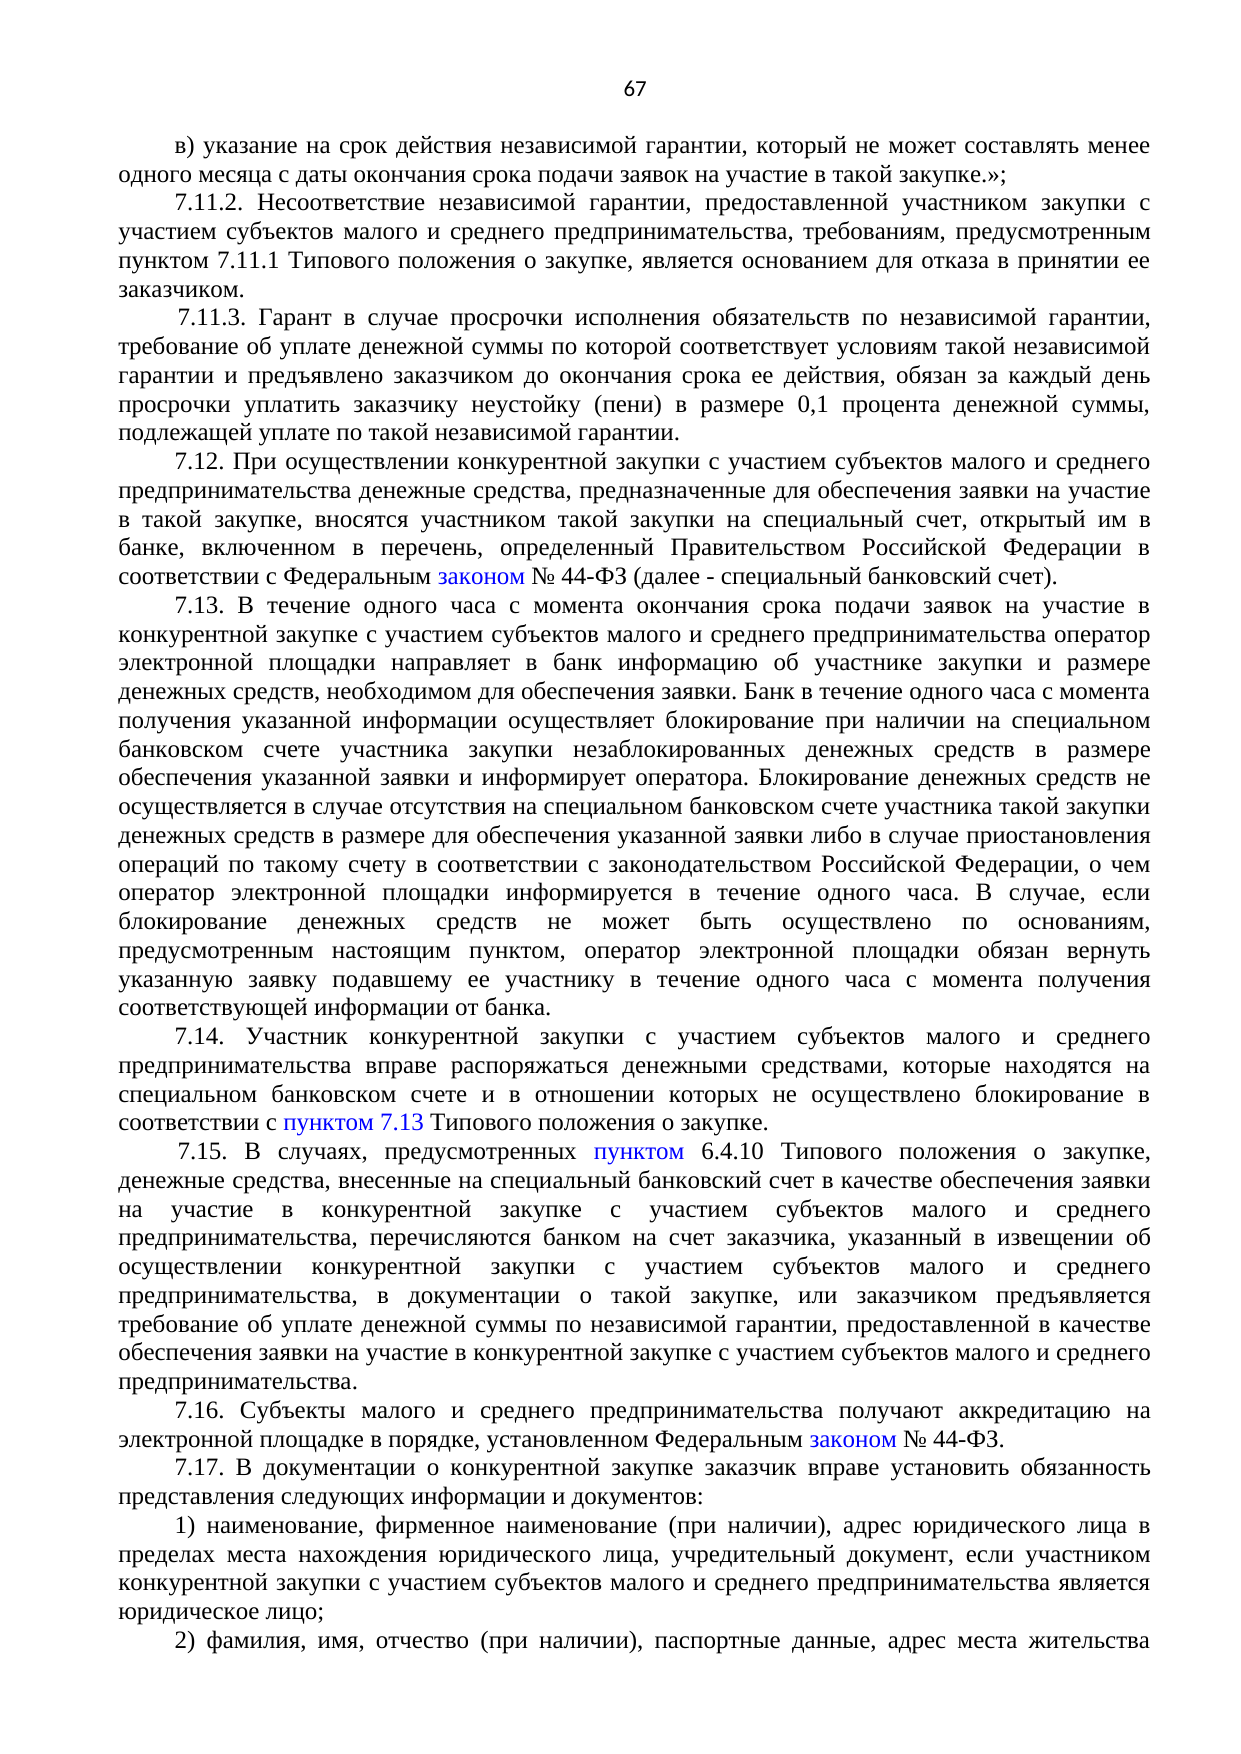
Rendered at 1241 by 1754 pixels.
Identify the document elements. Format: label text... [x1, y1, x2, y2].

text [118, 1625, 1152, 1654]
text 7.13. В течение одного часа с момента окончания срока подачи заявок на участие в конкурентной закупке с участием субъектов малого и среднего предпринимательства оператор электронной площадки направляет в банк информацию об участнике закупки и размере денежных средств, необходимом для обеспечения заявки. Банк в течение одного часа с момента получения указанной информации осуществляет блокирование при наличии на специальном банковском счете участника закупки незаблокированных денежных средств в размере обеспечения указанной заявки и информирует оператора. Блокирование денежных средств не осуществляется в случае отсутствия на специальном банковском счете участника такой закупки денежных средств в размере для обеспечения указанной заявки либо в случае приостановления операций по такому счету в соответствии с законодательством Российской Федерации, о чем оператор электронной площадки информируется в течение одного часа. В случае, если блокирование денежных средств не может быть осуществлено по основаниям, предусмотренным настоящим пунктом, оператор электронной площадки обязан вернуть указанную заявку подавшему ее участнику в течение одного часа с момента получения соответствующей информации от банка. [118, 590, 1152, 1021]
text в) указание на срок действия независимой гарантии, который не может составлять менее одного месяца с даты окончания срока подачи заявок на участие в такой закупке.»; [118, 130, 1152, 187]
text 7.11.3. Гарант в случае просрочки исполнения обязательств по независимой гарантии, требование об уплате денежной суммы по которой соответствует условиям такой независимой гарантии и предъявлено заказчиком до окончания срока ее действия, обязан за каждый день просрочки уплатить заказчику неустойку (пени) в размере 0,1 процента денежной суммы, подлежащей уплате по такой независимой гарантии. [118, 302, 1152, 446]
text 7.15. В случаях, предусмотренных пунктом 6.4.10 Типового положения о закупке, денежные средства, внесенные на специальный банковский счет в качестве обеспечения заявки на участие в конкурентной закупке с участием субъектов малого и среднего предпринимательства, перечисляются банком на счет заказчика, указанный в извещении об осуществлении конкурентной закупки с участием субъектов малого и среднего предпринимательства, в документации о такой закупке, или заказчиком предъявляется требование об уплате денежной суммы по независимой гарантии, предоставленной в качестве обеспечения заявки на участие в конкурентной закупке с участием субъектов малого и среднего предпринимательства. [118, 1136, 1152, 1395]
text 1) наименование, фирменное наименование (при наличии), адрес юридического лица в пределах места нахождения юридического лица, учредительный документ, если участником конкурентной закупки с участием субъектов малого и среднего предпринимательства является юридическое лицо; [118, 1510, 1152, 1625]
text 7.11.2. Несоответствие независимой гарантии, предоставленной участником закупки с участием субъектов малого и среднего предпринимательства, требованиям, предусмотренным пунктом 7.11.1 Типового положения о закупке, является основанием для отказа в принятии ее заказчиком. [118, 187, 1152, 302]
text 7.14. Участник конкурентной закупки с участием субъектов малого и среднего предпринимательства вправе распоряжаться денежными средствами, которые находятся на специальном банковском счете и в отношении которых не осуществлено блокирование в соответствии с пунктом 7.13 Типового положения о закупке. [118, 1021, 1152, 1136]
text 7.12. При осуществлении конкурентной закупки с участием субъектов малого и среднего предпринимательства денежные средства, предназначенные для обеспечения заявки на участие в такой закупке, вносятся участником такой закупки на специальный счет, открытый им в банке, включенном в перечень, определенный Правительством Российской Федерации в соответствии с Федеральным законом № 44-ФЗ (далее - специальный банковский счет). [118, 446, 1152, 590]
text 7.17. В документации о конкурентной закупке заказчик вправе установить обязанность представления следующих информации и документов: [118, 1452, 1152, 1510]
text 7.16. Субъекты малого и среднего предпринимательства получают аккредитацию на электронной площадке в порядке, установленном Федеральным законом № 44-ФЗ. [118, 1395, 1152, 1452]
